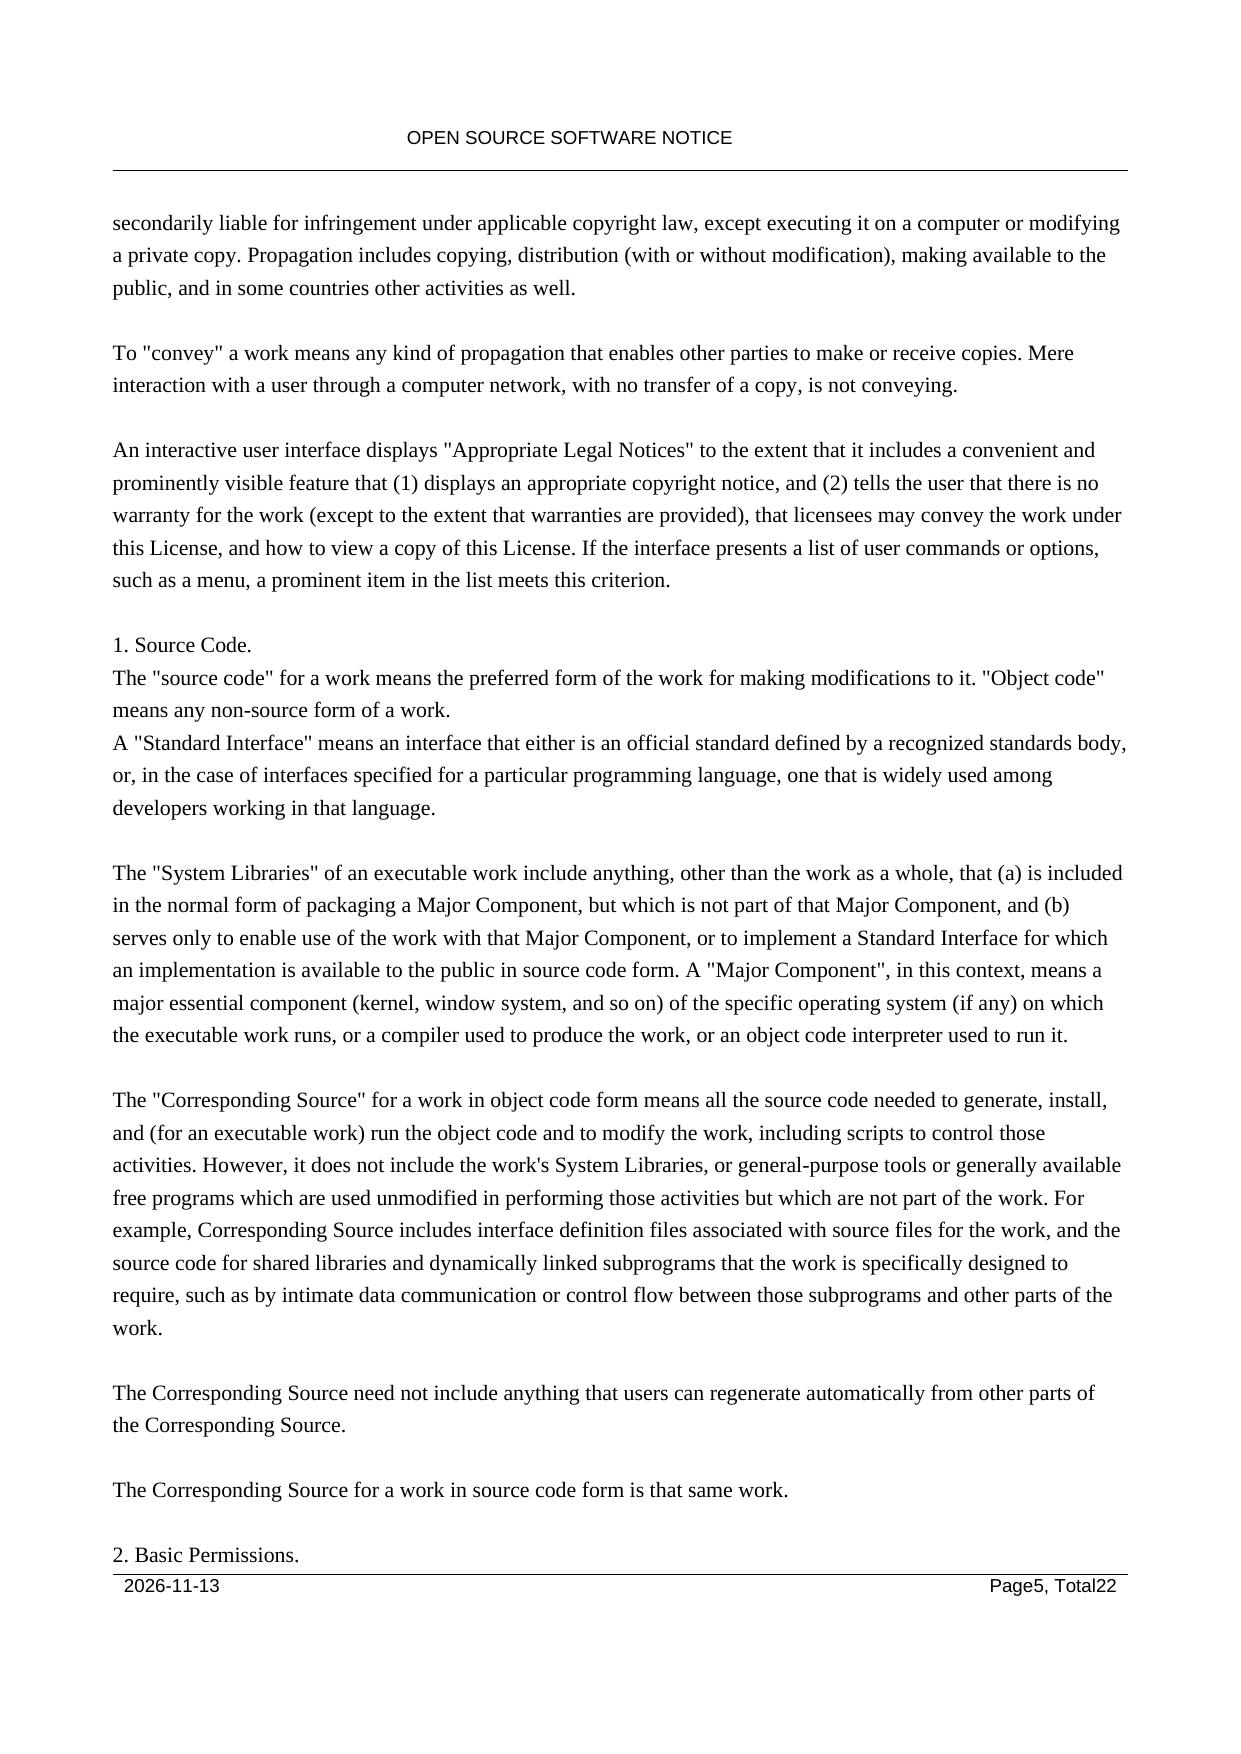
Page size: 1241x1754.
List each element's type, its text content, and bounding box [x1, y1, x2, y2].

text The Corresponding Source for a work in source code form is that same work. [112, 1474, 1128, 1506]
text The "System Libraries" of an executable work include anything, other than the work as a whole, that (a) is included in the normal form of packaging a Major Component, but which is not part of that Major Component, and (b) serves only to enable use of the work with that Major Component, or to implement a Standard Interface for which an implementation is available to the public in source code form. A "Major Component", in this context, means a major essential component (kernel, window system, and so on) of the specific operating system (if any) on which the executable work runs, or a compiler used to produce the work, or an object code interpreter used to run it. [112, 856, 1128, 1051]
text The Corresponding Source need not include anything that users can regenerate automatically from other parts of the Corresponding Source. [112, 1376, 1128, 1441]
text 1. Source Code. [112, 629, 1128, 661]
text A "Standard Interface" means an interface that either is an official standard defined by a recognized standards body, or, in the case of interfaces specified for a particular programming language, one that is widely used among developers working in that language. [112, 726, 1128, 824]
text An interactive user interface displays "Appropriate Legal Notices" to the extent that it includes a convenient and prominently visible feature that (1) displays an appropriate copyright notice, and (2) tells the user that there is no warranty for the work (except to the extent that warranties are provided), that licensees may convey the work under this License, and how to view a copy of this License. If the interface presents a list of user commands or options, such as a menu, a prominent item in the list meets this criterion. [112, 434, 1128, 596]
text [112, 206, 1128, 304]
text To "convey" a work means any kind of propagation that enables other parties to make or receive copies. Mere interaction with a user through a computer network, with no transfer of a copy, is not conveying. [112, 336, 1128, 401]
text The "Corresponding Source" for a work in object code form means all the source code needed to generate, install, and (for an executable work) run the object code and to modify the work, including scripts to control those activities. However, it does not include the work's System Libraries, or general-purpose tools or generally available free programs which are used unmodified in performing those activities but which are not part of the work. For example, Corresponding Source includes interface definition files associated with source files for the work, and the source code for shared libraries and dynamically linked subprograms that the work is specifically designed to require, such as by intimate data communication or control flow between those subprograms and other parts of the work. [112, 1084, 1128, 1344]
text The "source code" for a work means the preferred form of the work for making modifications to it. "Object code" means any non-source form of a work. [112, 661, 1128, 726]
text 2. Basic Permissions. [112, 1539, 1128, 1571]
